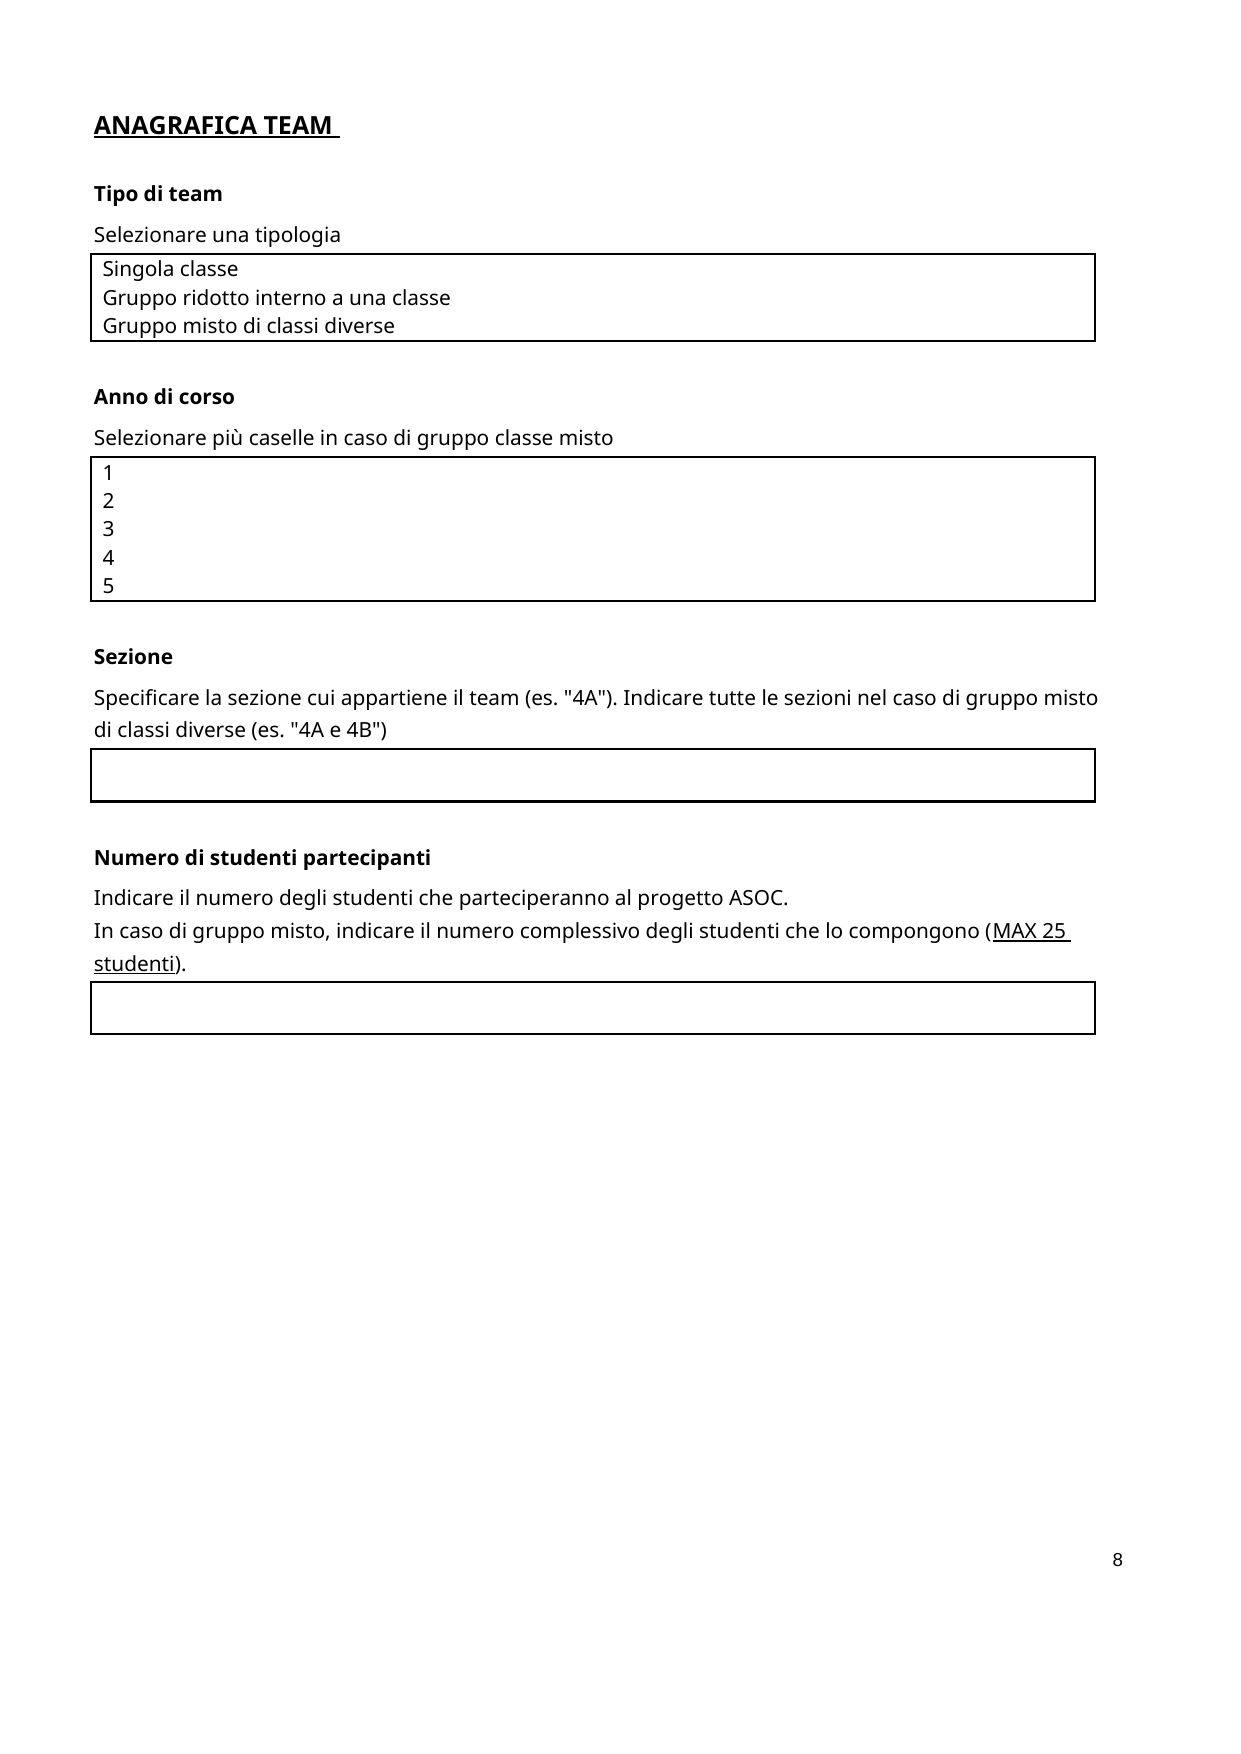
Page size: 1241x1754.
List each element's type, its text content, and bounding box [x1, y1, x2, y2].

text Selezionare più caselle in caso di gruppo classe misto [94, 423, 1115, 451]
table_header 1 2 3 4 5 [92, 458, 1094, 600]
text Specificare la sezione cui appartiene il team (es. "4A"). Indicare tutte le sezioni nel caso di gruppo misto di classi diverse (es. "4A e 4B") [94, 683, 1115, 744]
text ANAGRAFICA TEAM [94, 108, 1115, 142]
table_header [92, 750, 1094, 800]
text Indicare il numero degli studenti che parteciperanno al progetto ASOC. [94, 883, 1115, 912]
table_header [92, 983, 1094, 1033]
text Anno di corso [94, 382, 1115, 411]
table_header Singola classe Gruppo ridotto interno a una classe Gruppo misto di classi diverse [92, 255, 1094, 340]
text In caso di gruppo misto, indicare il numero complessivo degli studenti che lo compongono (MAX 25 studenti). [94, 916, 1115, 977]
text Selezionare una tipologia [94, 220, 1115, 248]
text Tipo di team [94, 179, 1115, 208]
text Sezione [94, 642, 1115, 671]
text Numero di studenti partecipanti [94, 843, 1115, 871]
